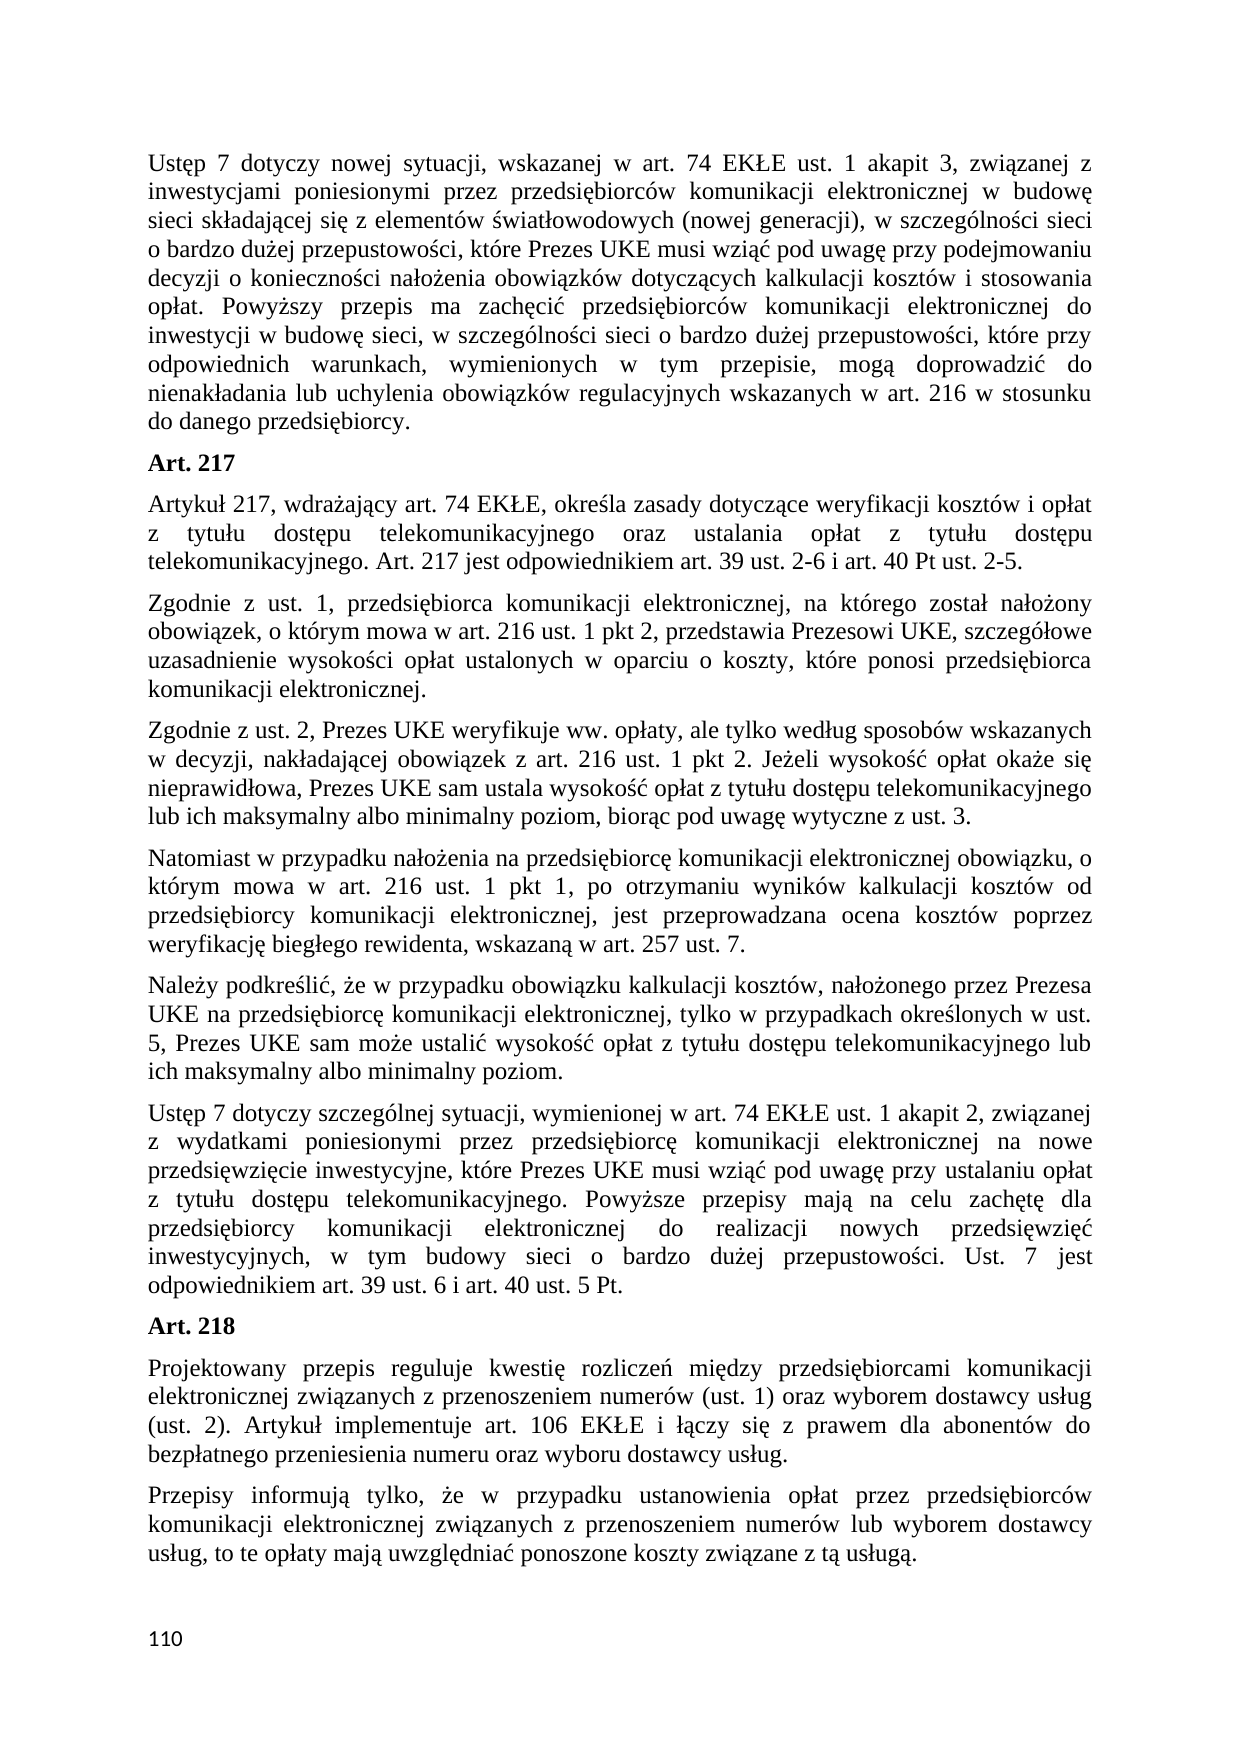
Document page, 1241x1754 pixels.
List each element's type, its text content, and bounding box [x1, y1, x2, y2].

text Artykuł 217, wdrażający art. 74 EKŁE, określa zasady dotyczące weryfikacji kosztów i opłat z tytułu dostępu telekomunikacyjnego oraz ustalania opłat z tytułu dostępu telekomunikacyjnego. Art. 217 jest odpowiednikiem art. 39 ust. 2-6 i art. 40 Pt ust. 2-5. [148, 489, 1093, 575]
text Należy podkreślić, że w przypadku obowiązku kalkulacji kosztów, nałożonego przez Prezesa UKE na przedsiębiorcę komunikacji elektronicznej, tylko w przypadkach określonych w ust. 5, Prezes UKE sam może ustalić wysokość opłat z tytułu dostępu telekomunikacyjnego lub ich maksymalny albo minimalny poziom. [148, 970, 1093, 1085]
text Przepisy informują tylko, że w przypadku ustanowienia opłat przez przedsiębiorców komunikacji elektronicznej związanych z przenoszeniem numerów lub wyborem dostawcy usług, to te opłaty mają uwzględniać ponoszone koszty związane z tą usługą. [148, 1480, 1093, 1566]
text Zgodnie z ust. 2, Prezes UKE weryfikuje ww. opłaty, ale tylko według sposobów wskazanych w decyzji, nakładającej obowiązek z art. 216 ust. 1 pkt 2. Jeżeli wysokość opłat okaże się nieprawidłowa, Prezes UKE sam ustala wysokość opłat z tytułu dostępu telekomunikacyjnego lub ich maksymalny albo minimalny poziom, biorąc pod uwagę wytyczne z ust. 3. [148, 715, 1093, 830]
text Natomiast w przypadku nałożenia na przedsiębiorcę komunikacji elektronicznej obowiązku, o którym mowa w art. 216 ust. 1 pkt 1, po otrzymaniu wyników kalkulacji kosztów od przedsiębiorcy komunikacji elektronicznej, jest przeprowadzana ocena kosztów poprzez weryfikację biegłego rewidenta, wskazaną w art. 257 ust. 7. [148, 843, 1093, 958]
text Ustęp 7 dotyczy szczególnej sytuacji, wymienionej w art. 74 EKŁE ust. 1 akapit 2, związanej z wydatkami poniesionymi przez przedsiębiorcę komunikacji elektronicznej na nowe przedsięwzięcie inwestycyjne, które Prezes UKE musi wziąć pod uwagę przy ustalaniu opłat z tytułu dostępu telekomunikacyjnego. Powyższe przepisy mają na celu zachętę dla przedsiębiorcy komunikacji elektronicznej do realizacji nowych przedsięwzięć inwestycyjnych, w tym budowy sieci o bardzo dużej przepustowości. Ust. 7 jest odpowiednikiem art. 39 ust. 6 i art. 40 ust. 5 Pt. [148, 1098, 1093, 1299]
text Projektowany przepis reguluje kwestię rozliczeń między przedsiębiorcami komunikacji elektronicznej związanych z przenoszeniem numerów (ust. 1) oraz wyborem dostawcy usług (ust. 2). Artykuł implementuje art. 106 EKŁE i łączy się z prawem dla abonentów do bezpłatnego przeniesienia numeru oraz wyboru dostawcy usług. [148, 1353, 1093, 1468]
text Art. 217 [148, 448, 1093, 476]
text Zgodnie z ust. 1, przedsiębiorca komunikacji elektronicznej, na którego został nałożony obowiązek, o którym mowa w art. 216 ust. 1 pkt 2, przedstawia Prezesowi UKE, szczegółowe uzasadnienie wysokości opłat ustalonych w oparciu o koszty, które ponosi przedsiębiorca komunikacji elektronicznej. [148, 588, 1093, 703]
text Art. 218 [148, 1311, 1093, 1340]
text Ustęp 7 dotyczy nowej sytuacji, wskazanej w art. 74 EKŁE ust. 1 akapit 3, związanej z inwestycjami poniesionymi przez przedsiębiorców komunikacji elektronicznej w budowę sieci składającej się z elementów światłowodowych (nowej generacji), w szczególności sieci o bardzo dużej przepustowości, które Prezes UKE musi wziąć pod uwagę przy podejmowaniu decyzji o konieczności nałożenia obowiązków dotyczących kalkulacji kosztów i stosowania opłat. Powyższy przepis ma zachęcić przedsiębiorców komunikacji elektronicznej do inwestycji w budowę sieci, w szczególności sieci o bardzo dużej przepustowości, które przy odpowiednich warunkach, wymienionych w tym przepisie, mogą doprowadzić do nienakładania lub uchylenia obowiązków regulacyjnych wskazanych w art. 216 w stosunku do danego przedsiębiorcy. [148, 148, 1093, 435]
